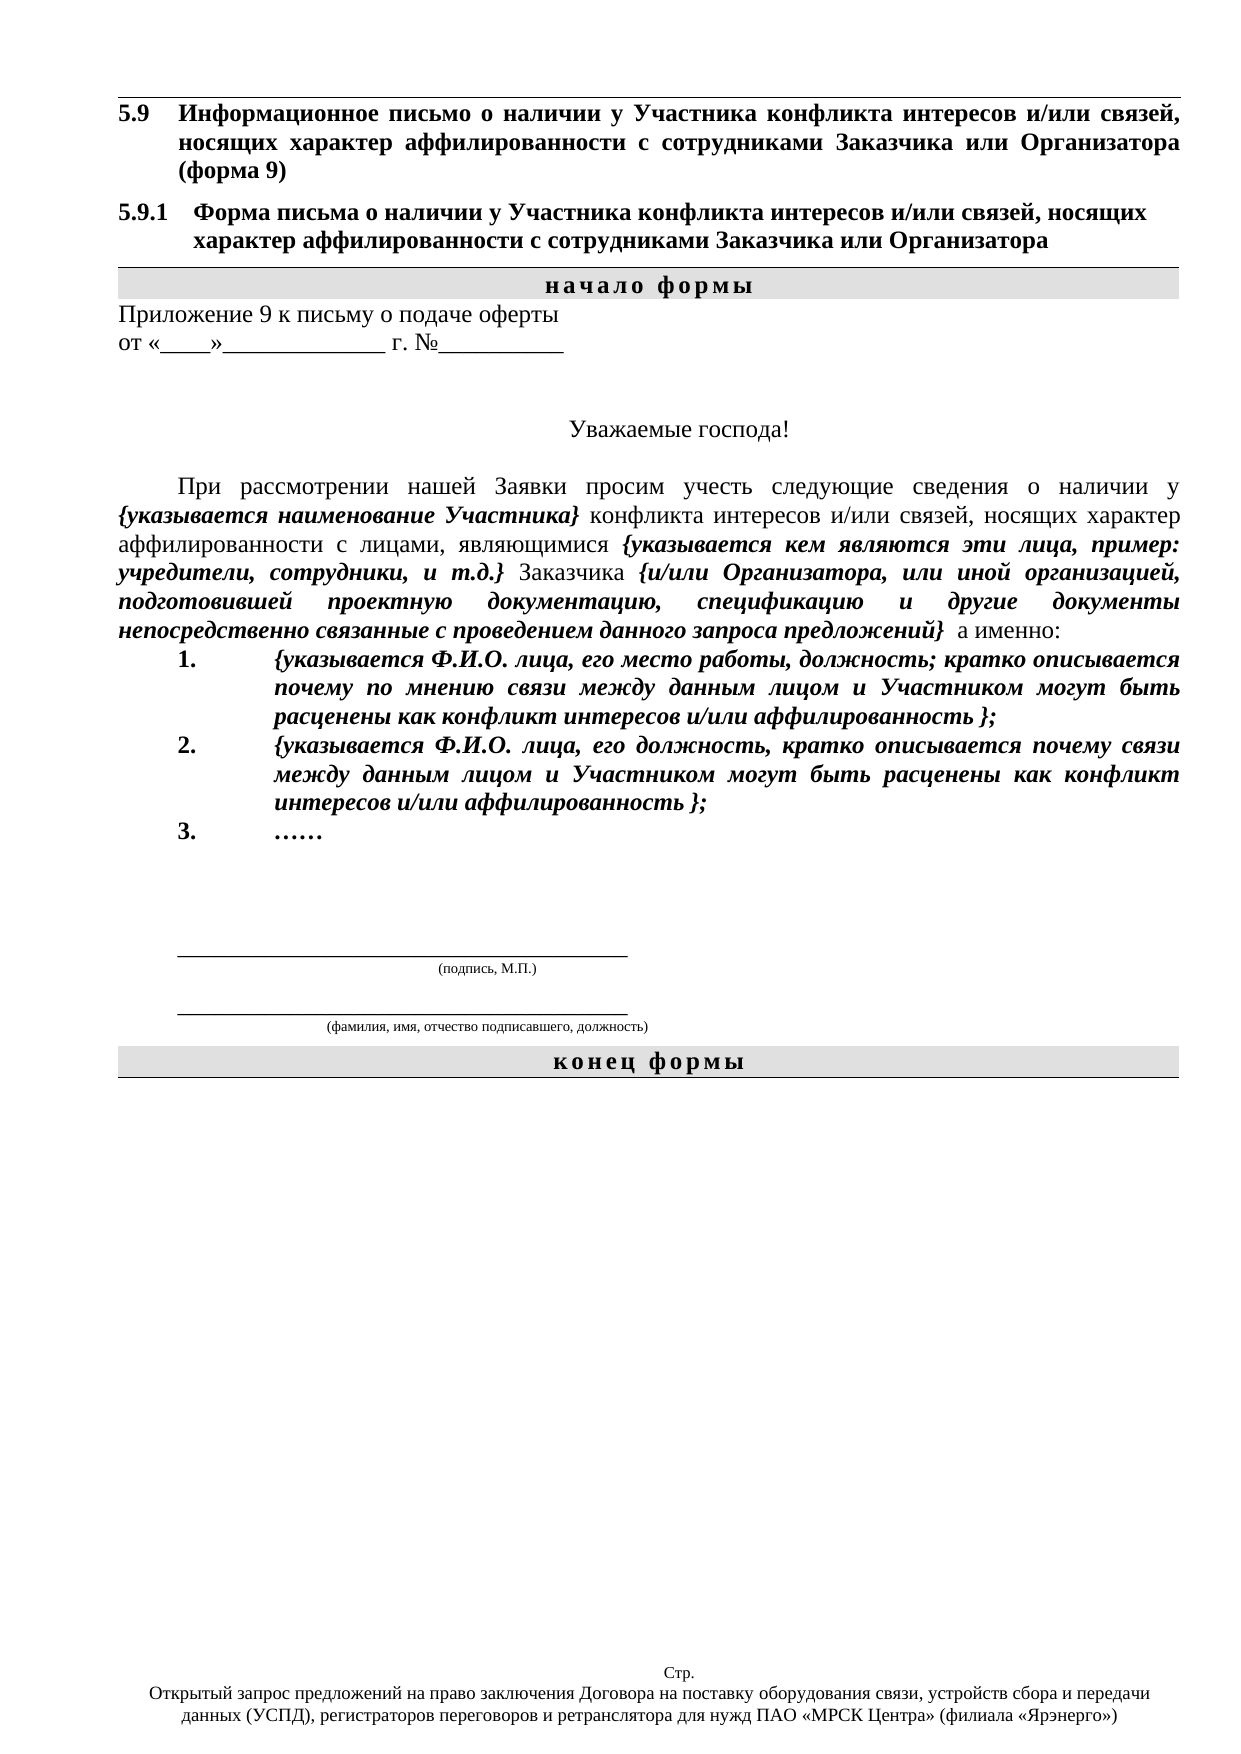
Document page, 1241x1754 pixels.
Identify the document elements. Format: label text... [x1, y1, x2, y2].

list {указывается Ф.И.О. лица, его место работы, должность; кратко описывается почему по мнению связи между данным лицом и Участником могут быть расценены как конфликт интересов и/или аффилированность }; [177, 644, 1181, 730]
text ____________________________________ [118, 931, 1181, 960]
text конец формы [118, 1046, 1179, 1077]
text (фамилия, имя, отчество подписавшего, должность) [118, 1017, 797, 1046]
text Приложение 9 к письму о подаче оферты от «____»_____________ г. №__________ [118, 299, 1181, 356]
text начало формы [118, 268, 1179, 299]
subtitle Информационное письмо о наличии у Участника конфликта интересов и/или связей, носящих характер аффилированности с сотрудниками Заказчика или Организатора (форма 9) [118, 98, 1181, 184]
list {указывается Ф.И.О. лица, его должность, кратко описывается почему связи между данным лицом и Участником могут быть расценены как конфликт интересов и/или аффилированность }; [177, 730, 1181, 816]
list …… [177, 816, 1181, 845]
text При рассмотрении нашей Заявки просим учесть следующие сведения о наличии у {указывается наименование Участника} конфликта интересов и/или связей, носящих характер аффилированности с лицами, являющимися {указывается кем являются эти лица, пример: учредители, сотрудники, и т.д.} Заказчика {и/или Организатора, или иной организацией, подготовившей проектную документацию, спецификацию и другие документы непосредственно связанные с проведением данного запроса предложений} а именно: [118, 471, 1181, 644]
text ____________________________________ [118, 989, 1181, 1017]
text (подпись, М.П.) [118, 960, 797, 989]
text Уважаемые господа! [118, 414, 1181, 442]
subtitle Форма письма о наличии у Участника конфликта интересов и/или связей, носящих характер аффилированности с сотрудниками Заказчика или Организатора [118, 197, 1181, 254]
